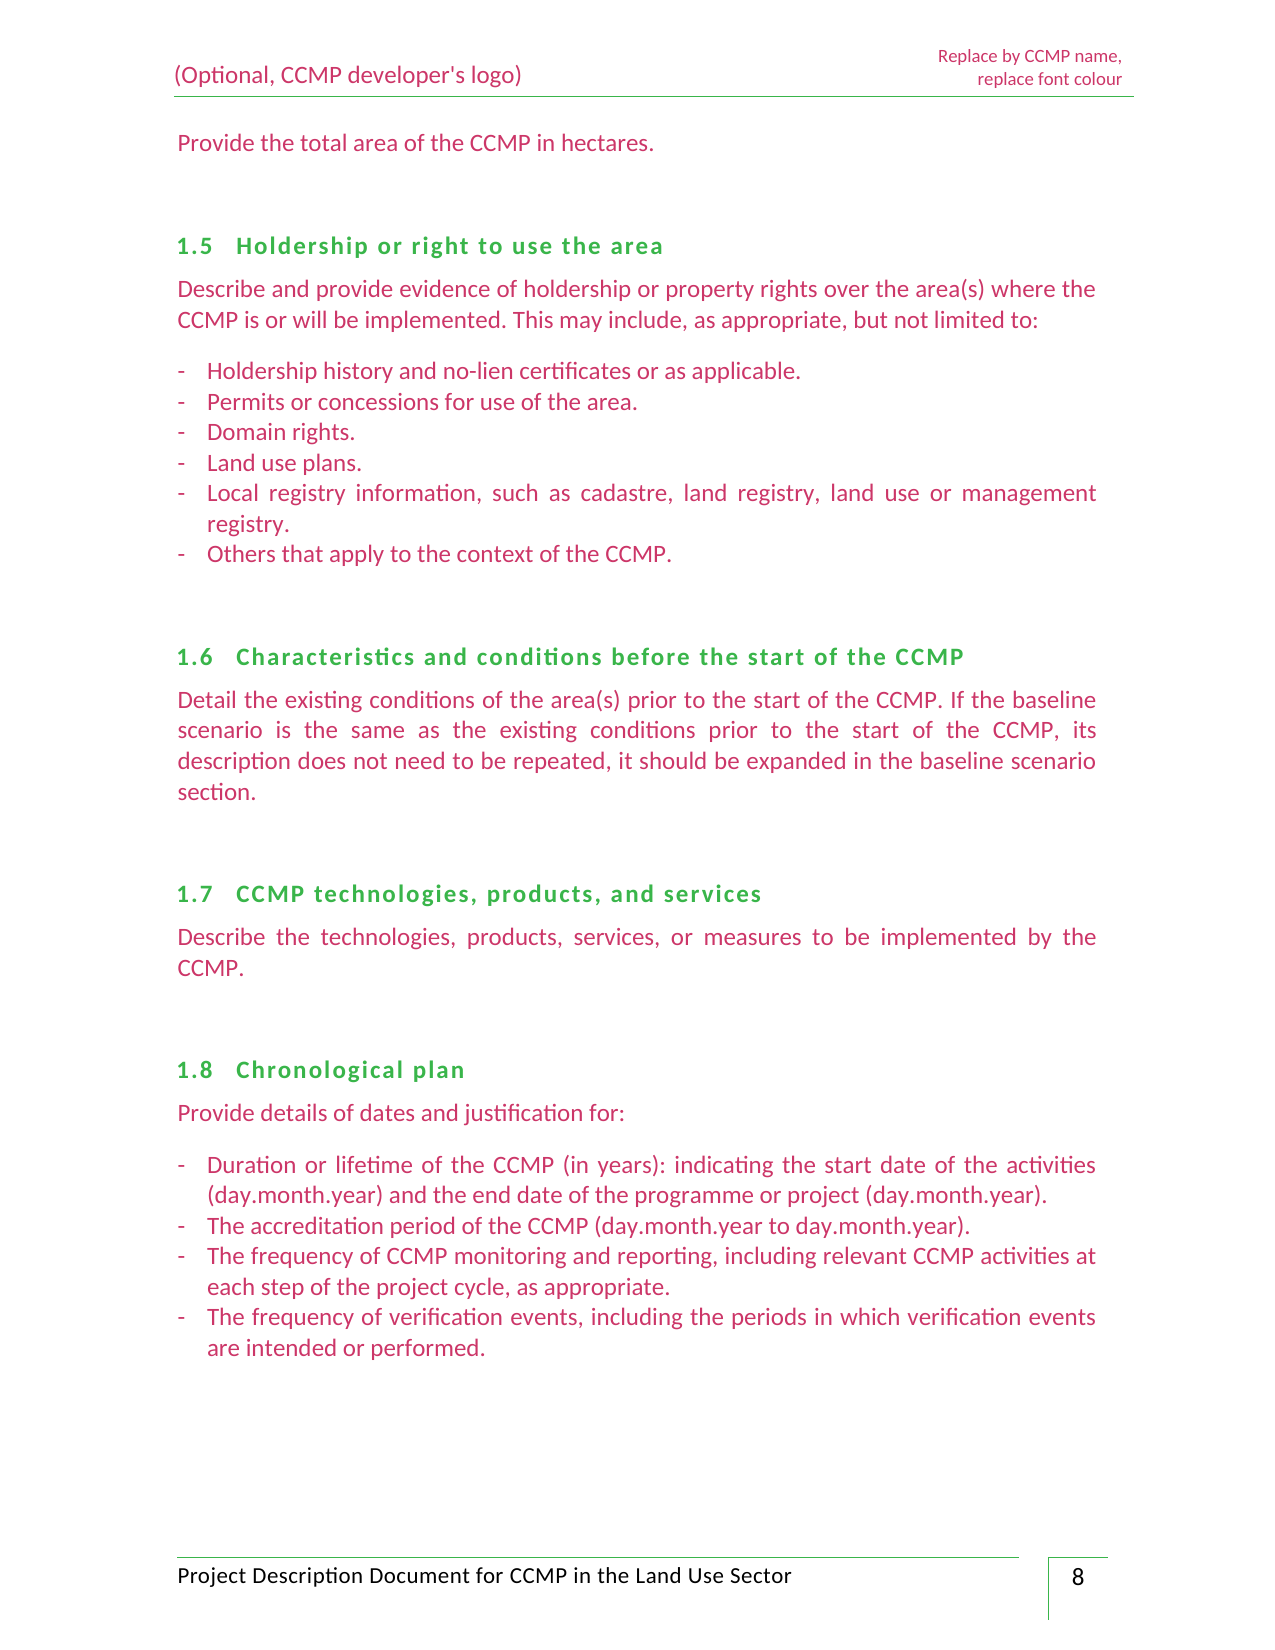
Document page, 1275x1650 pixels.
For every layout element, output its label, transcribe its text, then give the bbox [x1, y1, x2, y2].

list Others that apply to the context of the CCMP. [177, 538, 1098, 569]
list Land use plans. [177, 447, 1098, 477]
text Describe the technologies, products, services, or measures to be implemented by the CCMP. [177, 921, 1098, 982]
text Characteristics and conditions before the start of the CCMP [176, 641, 1098, 672]
list The frequency of CCMP monitoring and reporting, including relevant CCMP activities at each step of the project cycle, as appropriate. [177, 1241, 1098, 1302]
list Local registry information, such as cadastre, land registry, land use or management registry. [177, 477, 1098, 538]
text Holdership or right to use the area [176, 230, 1098, 261]
text Provide details of dates and justification for: [177, 1098, 1098, 1128]
list The accreditation period of the CCMP (day.month.year to day.month.year). [177, 1210, 1098, 1241]
list The frequency of verification events, including the periods in which verification events are intended or performed. [177, 1302, 1098, 1363]
list Permits or concessions for use of the area. [177, 386, 1098, 416]
text Chronological plan [176, 1054, 1098, 1085]
text CCMP technologies, products, and services [176, 878, 1098, 909]
text Describe and provide evidence of holdership or property rights over the area(s) where the CCMP is or will be implemented. This may include, as appropriate, but not limited to: [177, 273, 1098, 334]
text Detail the existing conditions of the area(s) prior to the start of the CCMP. If the baseline scenario is the same as the existing conditions prior to the start of the CCMP, its description does not need to be repeated, it should be expanded in the baseline scenario section. [177, 684, 1098, 806]
list Domain rights. [177, 416, 1098, 447]
list Holdership history and no-lien certificates or as applicable. [177, 355, 1098, 386]
text Provide the total area of the CCMP in hectares. [177, 128, 1098, 158]
list Duration or lifetime of the CCMP (in years): indicating the start date of the activities (day.month.year) and the end date of the programme or project (day.month.year). [177, 1149, 1098, 1210]
